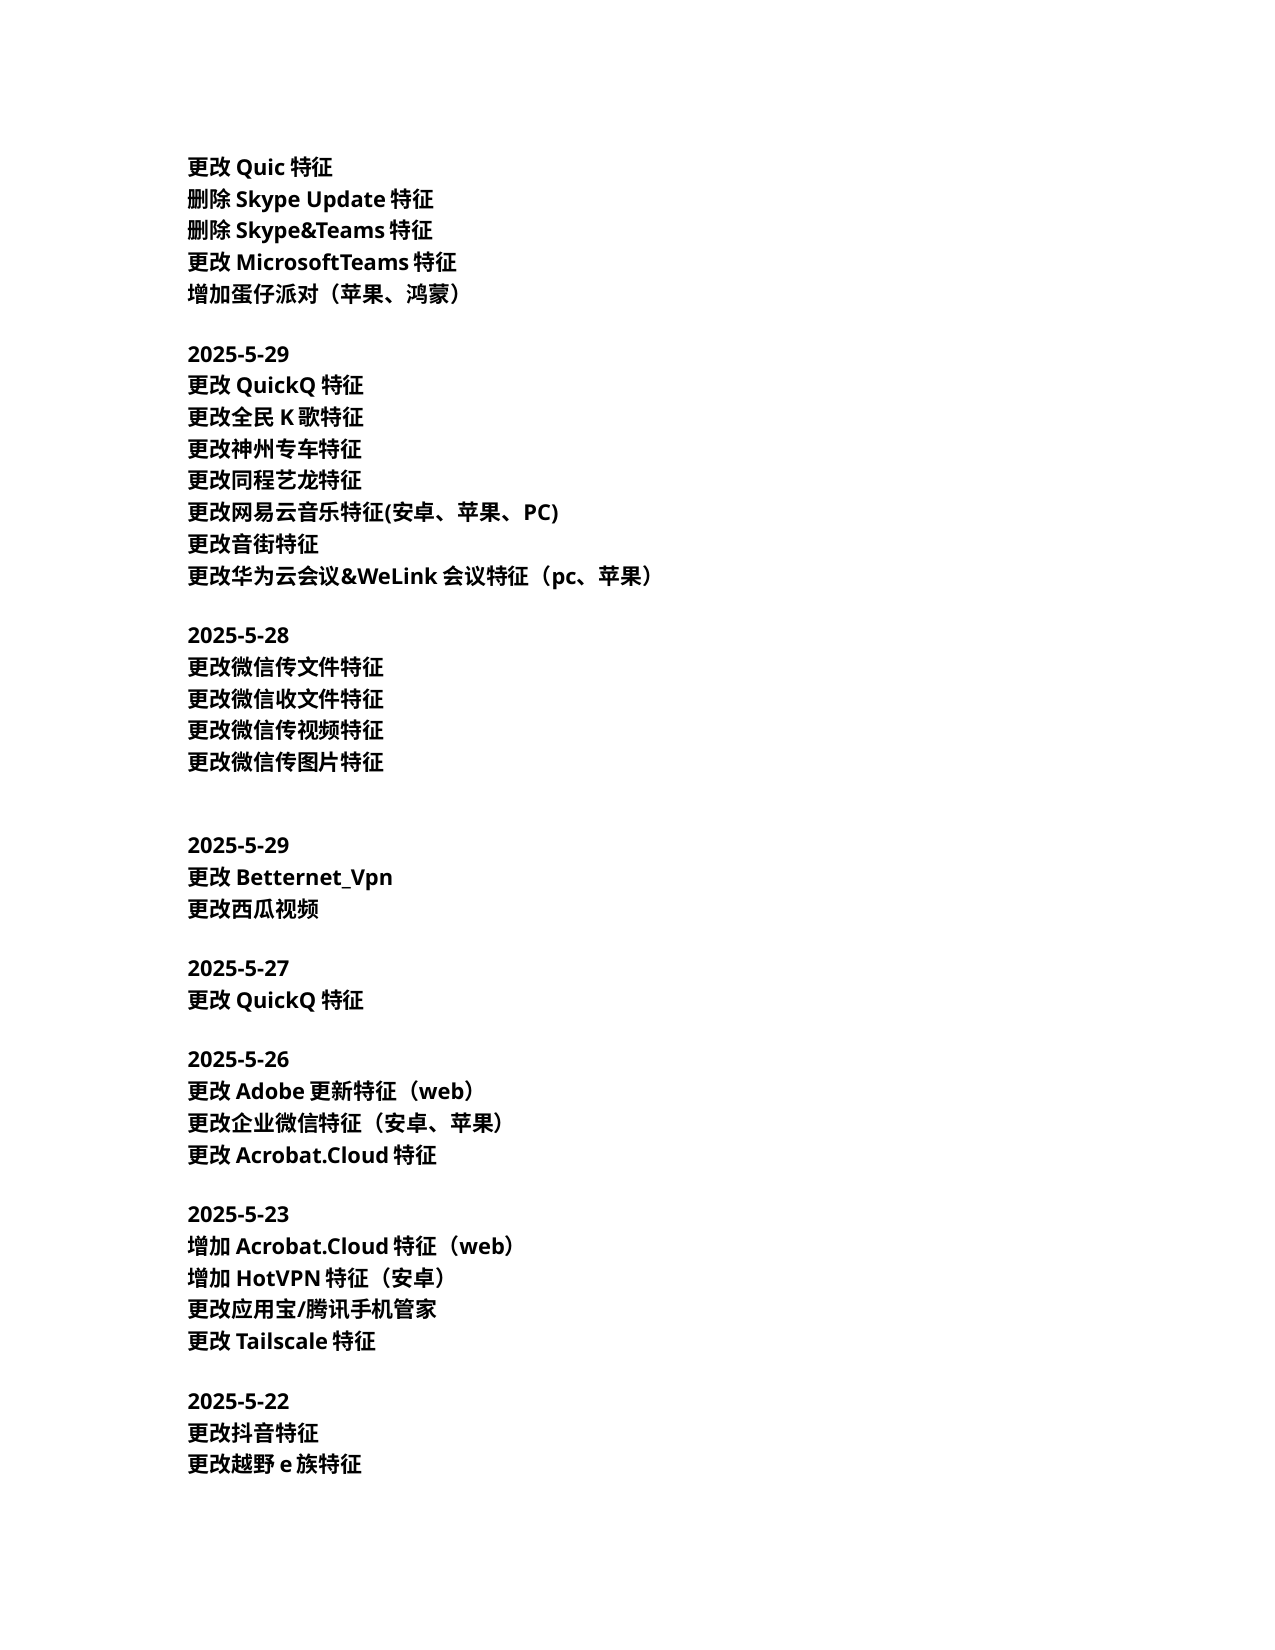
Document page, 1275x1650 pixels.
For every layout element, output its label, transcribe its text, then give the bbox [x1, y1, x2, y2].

text 更改越野e族特征 [187, 1447, 1087, 1479]
text 更改Betternet_Vpn [187, 860, 1087, 892]
text 删除Skype&Teams特征 [187, 213, 1087, 245]
text 2025-5-22 [187, 1386, 1087, 1416]
text 2025-5-23 [187, 1199, 1087, 1229]
text 更改神州专车特征 [187, 432, 1087, 463]
text 更改抖音特征 [187, 1416, 1087, 1447]
text 更改应用宝/腾讯手机管家 [187, 1292, 1087, 1324]
text 更改Quic特征 [187, 150, 1087, 182]
text 更改西瓜视频 [187, 892, 1087, 923]
text 2025-5-27 [187, 953, 1087, 983]
text 更改华为云会议&WeLink会议特征（pc、苹果） [187, 559, 1087, 590]
text 2025-5-26 [187, 1044, 1087, 1074]
text 增加Acrobat.Cloud特征（web） [187, 1229, 1087, 1261]
text 2025-5-28 [187, 620, 1087, 650]
text 更改微信传视频特征 [187, 713, 1087, 745]
text 更改Adobe更新特征（web） [187, 1074, 1087, 1106]
text 更改QuickQ特征 [187, 368, 1087, 400]
text 更改微信收文件特征 [187, 682, 1087, 713]
text 更改Acrobat.Cloud特征 [187, 1138, 1087, 1169]
text 2025-5-29 [187, 830, 1087, 860]
text 更改网易云音乐特征(安卓、苹果、PC) [187, 495, 1087, 527]
text 更改企业微信特征（安卓、苹果） [187, 1106, 1087, 1138]
text 更改同程艺龙特征 [187, 463, 1087, 495]
text 2025-5-29 [187, 338, 1087, 368]
text 增加HotVPN特征（安卓） [187, 1261, 1087, 1292]
text 更改QuickQ特征 [187, 983, 1087, 1014]
text 更改音街特征 [187, 527, 1087, 559]
text 更改微信传文件特征 [187, 650, 1087, 682]
text 更改MicrosoftTeams特征 [187, 245, 1087, 277]
text 更改全民K歌特征 [187, 400, 1087, 432]
text 更改微信传图片特征 [187, 745, 1087, 777]
text 增加蛋仔派对（苹果、鸿蒙） [187, 277, 1087, 309]
text 删除Skype Update特征 [187, 182, 1087, 213]
text 更改Tailscale特征 [187, 1324, 1087, 1356]
